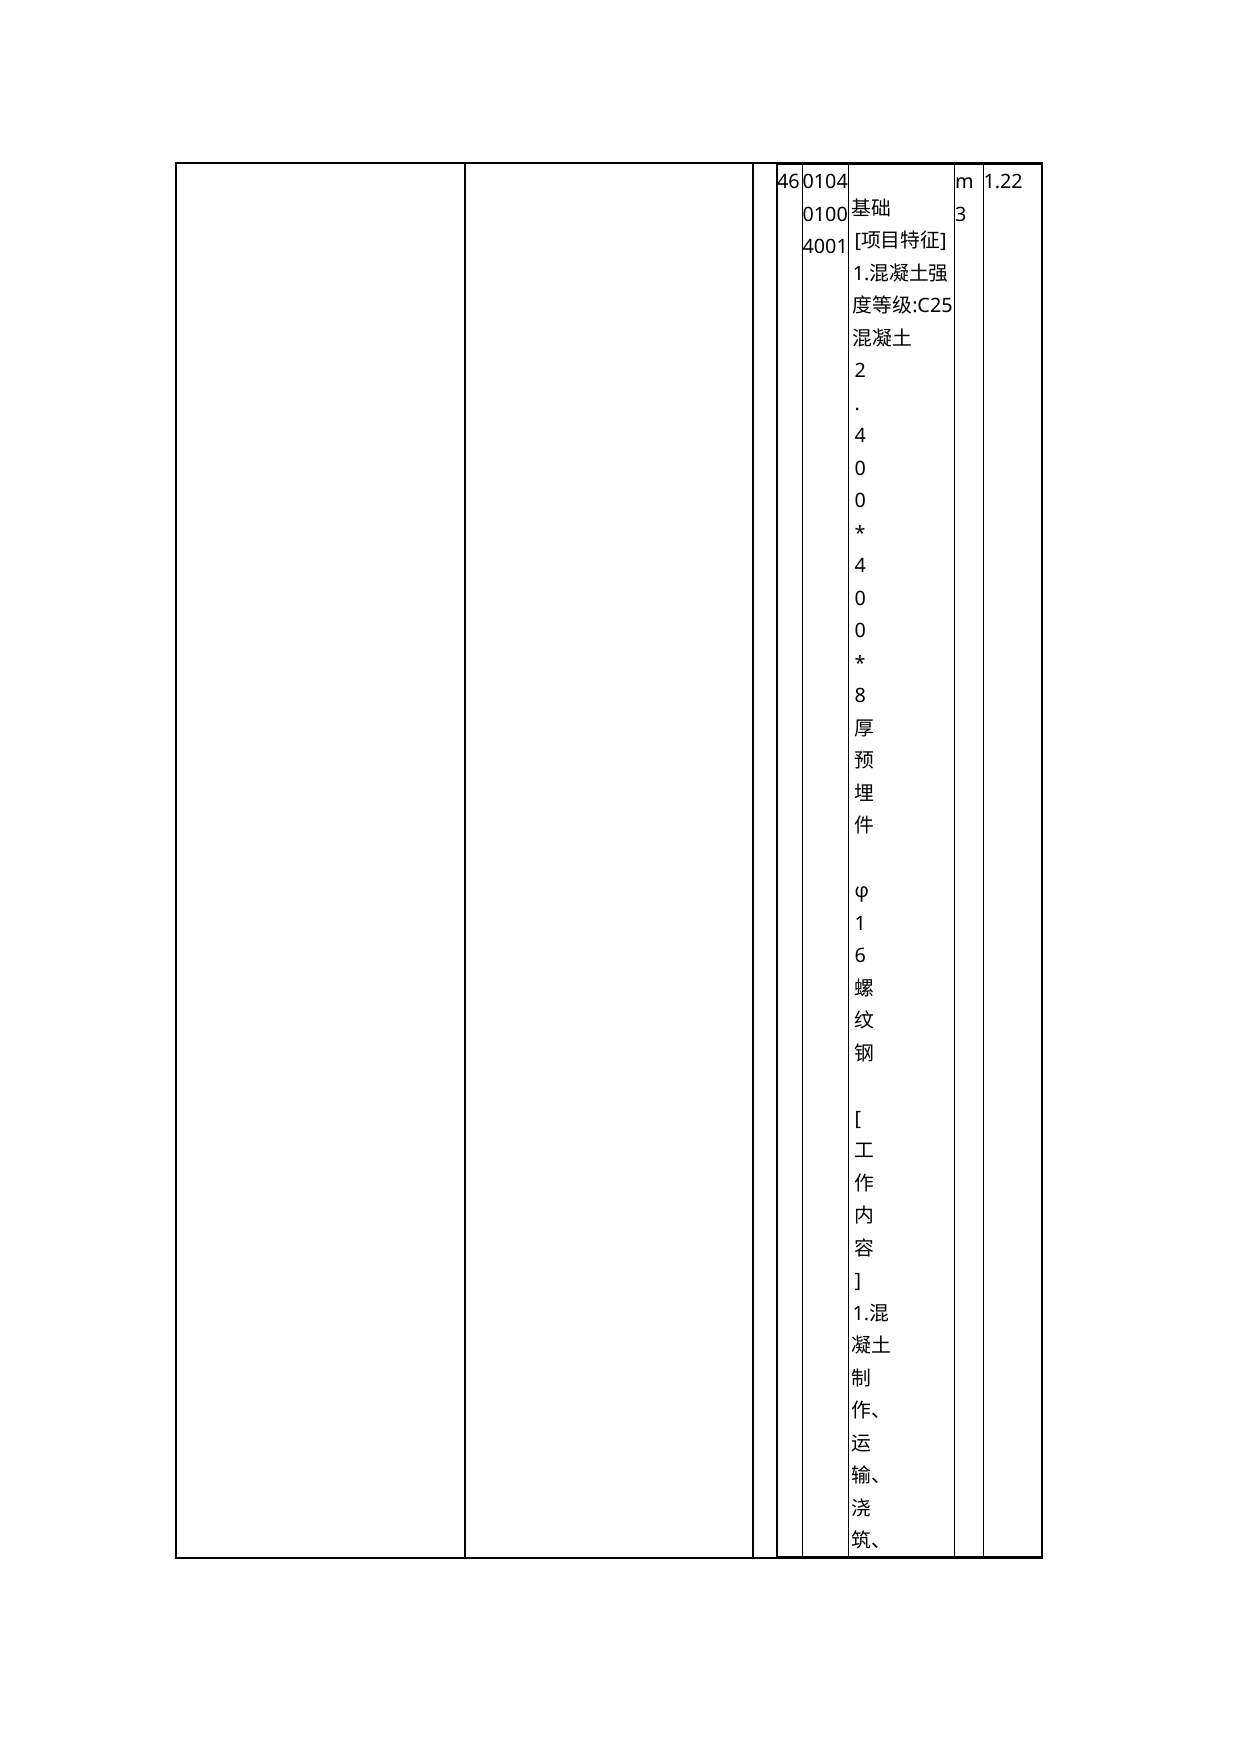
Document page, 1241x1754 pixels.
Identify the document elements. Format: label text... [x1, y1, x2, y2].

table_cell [803, 165, 848, 1556]
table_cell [778, 165, 802, 1556]
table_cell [955, 165, 983, 1556]
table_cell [849, 165, 954, 1556]
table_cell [754, 164, 776, 1557]
table_cell 1 [466, 164, 752, 1557]
table_cell [177, 164, 464, 1557]
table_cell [984, 165, 1041, 1556]
